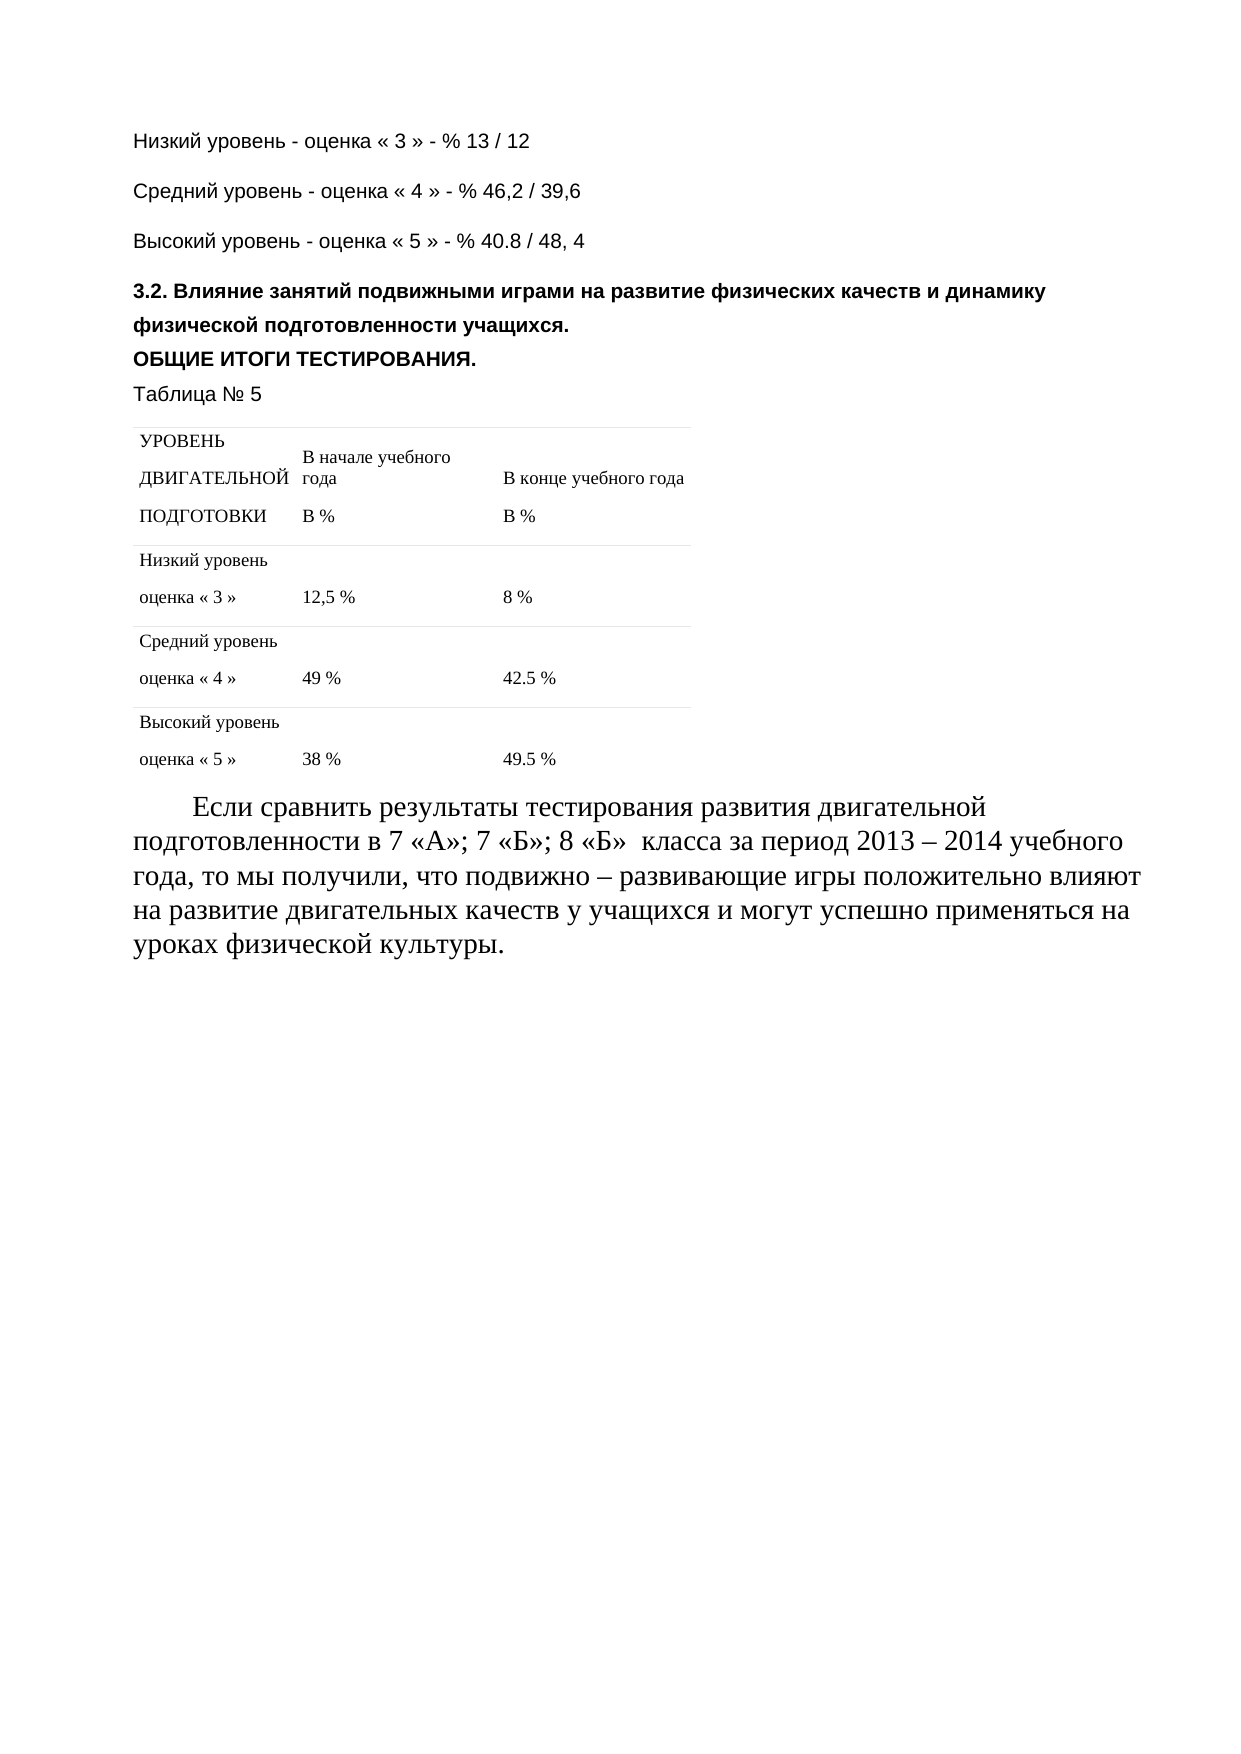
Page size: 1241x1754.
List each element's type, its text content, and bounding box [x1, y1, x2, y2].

text Низкий уровень - оценка « 3 » - % 13 / 12 [133, 118, 1167, 152]
table_header В конце учебного года В % [497, 428, 691, 545]
table_cell Средний уровень оценка « 4 » [133, 627, 296, 707]
table_cell Высокий уровень оценка « 5 » [133, 708, 296, 788]
text Если сравнить результаты тестирования развития двигательной подготовленности в 7 «А»; 7 «Б»; 8 «Б» класса за период 2013 – 2014 учебного года, то мы получили, что подвижно – развивающие игры положительно влияют на развитие двигательных качеств у учащихся и могут успешно применяться на уроках физической культуры. [133, 788, 1167, 960]
table_cell 38 % [296, 708, 497, 788]
text 3.2. Влияние занятий подвижными играми на развитие физических качеств и динамику физической подготовленности учащихся. [133, 268, 1167, 337]
table_cell Низкий уровень оценка « 3 » [133, 546, 296, 626]
text ОБЩИЕ ИТОГИ ТЕСТИРОВАНИЯ. [133, 337, 1167, 371]
text Средний уровень - оценка « 4 » - % 46,2 / 39,6 [133, 168, 1167, 202]
table_cell 8 % [497, 546, 691, 626]
table_cell 12,5 % [296, 546, 497, 626]
table_header В начале учебного года В % [296, 428, 497, 545]
table_cell 42.5 % [497, 627, 691, 707]
table_header УРОВЕНЬ ДВИГАТЕЛЬНОЙ ПОДГОТОВКИ [133, 428, 296, 545]
text Таблица № 5 [133, 371, 1167, 406]
table_cell 49 % [296, 627, 497, 707]
text Высокий уровень - оценка « 5 » - % 40.8 / 48, 4 [133, 218, 1167, 252]
table_cell 49.5 % [497, 708, 691, 788]
